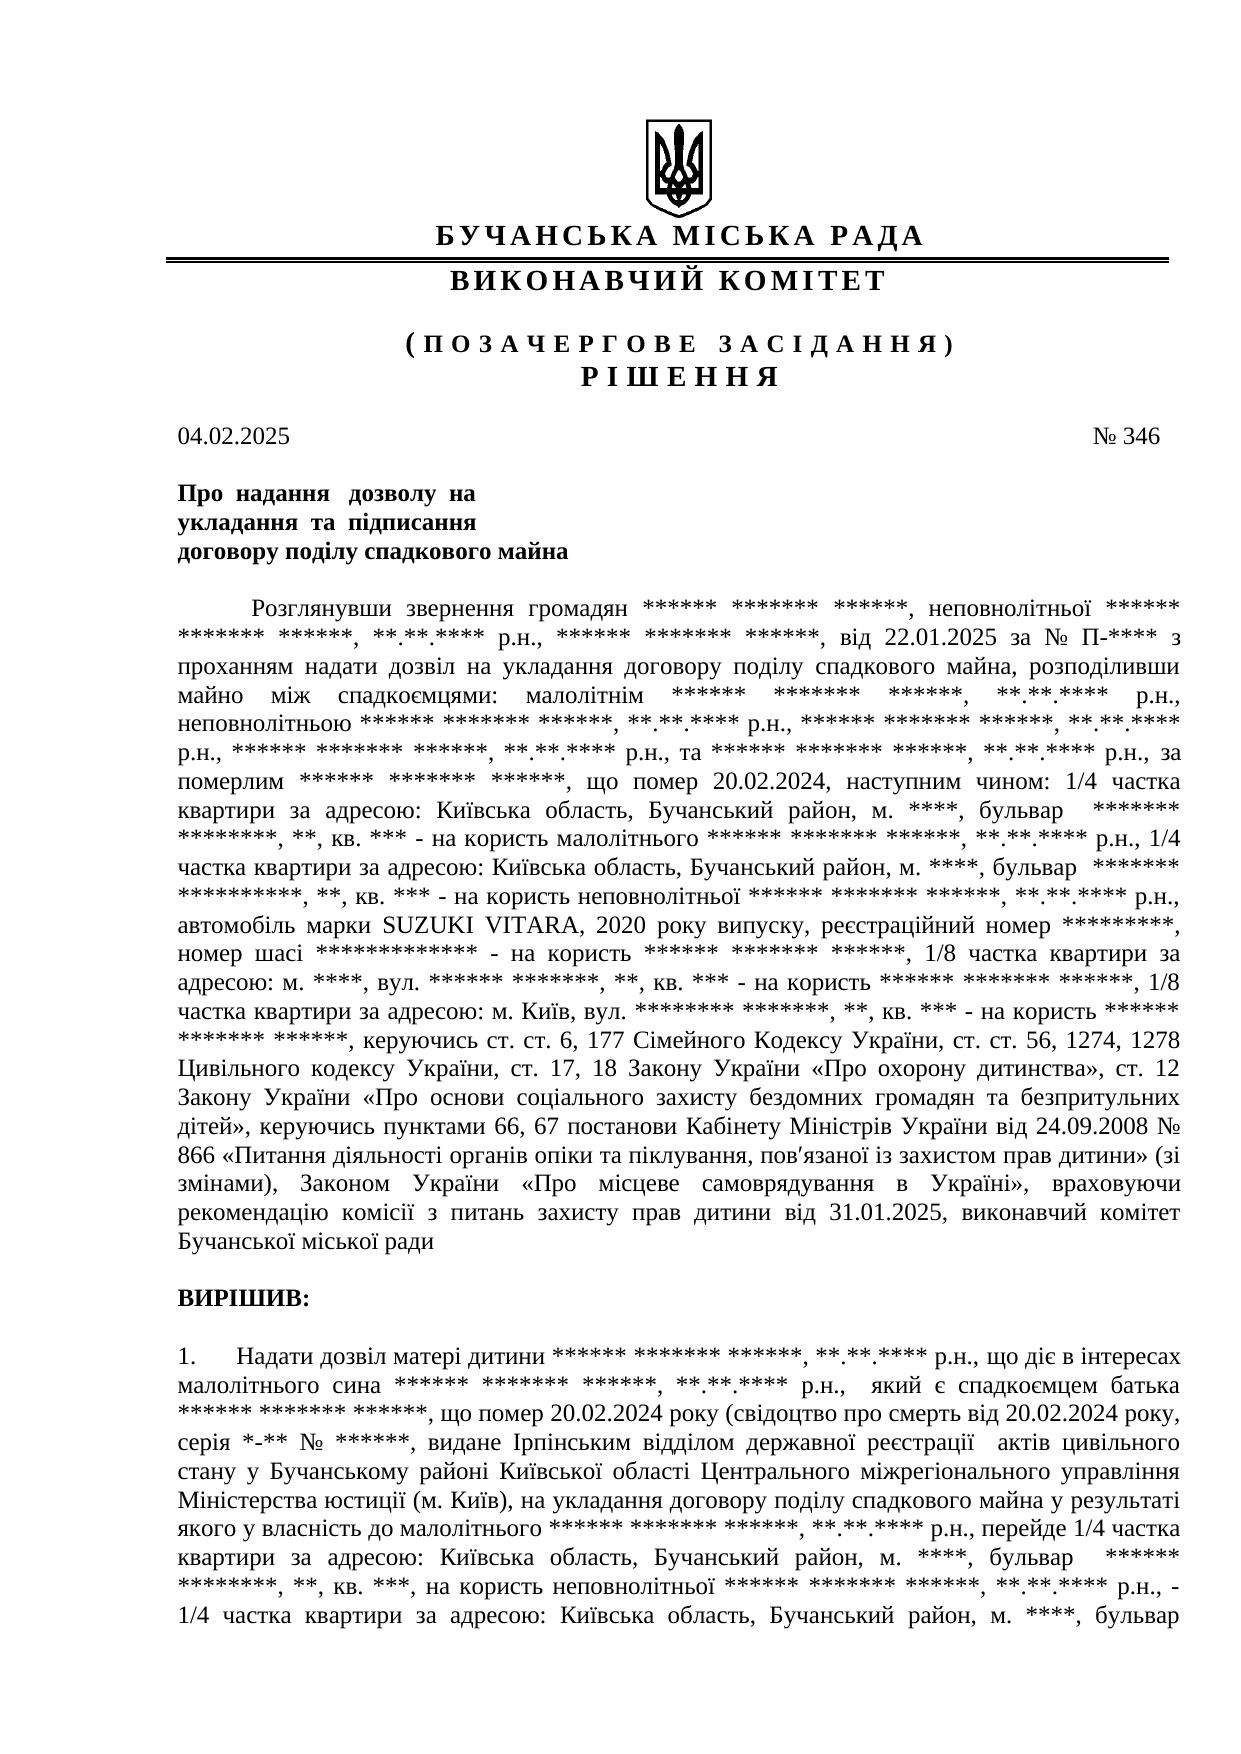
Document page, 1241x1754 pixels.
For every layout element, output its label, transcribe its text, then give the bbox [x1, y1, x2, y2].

table_header № 346 [679, 421, 1192, 450]
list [177, 1341, 1181, 1628]
table_header ВИКОНАВЧИЙ КОМІТЕТ [166, 263, 1169, 325]
picture [644, 118, 714, 219]
text ВИРІШИВ: [177, 1283, 1181, 1312]
table_header 04.02.2025 [166, 421, 679, 450]
text Про надання дозволу на [177, 478, 842, 507]
text договору поділу спадкового майна [177, 536, 842, 565]
text БУЧАНСЬКА МІСЬКА РАДА [177, 218, 1181, 252]
text РІШЕННЯ [177, 359, 1181, 392]
text Розглянувши звернення громадян ****** ******* ******, неповнолітньої ****** ******* ******, **.**.**** р.н., ****** ******* ******, від 22.01.2025 за № П-**** з проханням надати дозвіл на укладання договору поділу спадкового майна, розподіливши майно між спадкоємцями: малолітнім ****** ******* ******, **.**.**** р.н., неповнолітньою ****** ******* ******, **.**.**** р.н., ****** ******* ******, **.**.**** р.н., ****** ******* ******, **.**.**** р.н., та ****** ******* ******, **.**.**** р.н., за померлим ****** ******* ******, що помер 20.02.2024, наступним чином: 1/4 частка квартири за адресою: Київська область, Бучанський район, м. ****, бульвар ******* ********, **, кв. *** - на користь малолітнього ****** ******* ******, **.**.**** р.н., 1/4 частка квартири за адресою: Київська область, Бучанський район, м. ****, бульвар ******* **********, **, кв. *** - на користь неповнолітньої ****** ******* ******, **.**.**** р.н., автомобіль марки SUZUKI VITARA, 2020 року випуску, реєстраційний номер *********, номер шасі ************* - на користь ****** ******* ******, 1/8 частка квартири за адресою: м. ****, вул. ****** *******, **, кв. *** - на користь ****** ******* ******, 1/8 частка квартири за адресою: м. Київ, вул. ******** *******, **, кв. *** - на користь ****** ******* ******, керуючись ст. ст. 6, 177 Сімейного Кодексу України, ст. ст. 56, 1274, 1278 Цивільного кодексу України, ст. 17, 18 Закону України «Про охорону дитинства», ст. 12 Закону України «Про основи соціального захисту бездомних громадян та безпритульних дітей», керуючись пунктами 66, 67 постанови Кабінету Міністрів України від 24.09.2008 № 866 «Питання діяльності органів опіки та піклування, пов′язаної із захистом прав дитини» (зі змінами), Законом України «Про місцеве самоврядування в Україні», враховуючи рекомендацію комісії з питань захисту прав дитини від 31.01.2025, виконавчий комітет Бучанської міської ради [177, 593, 1181, 1255]
text (ПОЗАЧЕРГОВЕ ЗАСІДАННЯ) [177, 325, 1181, 359]
text укладання та підписання [177, 507, 842, 536]
